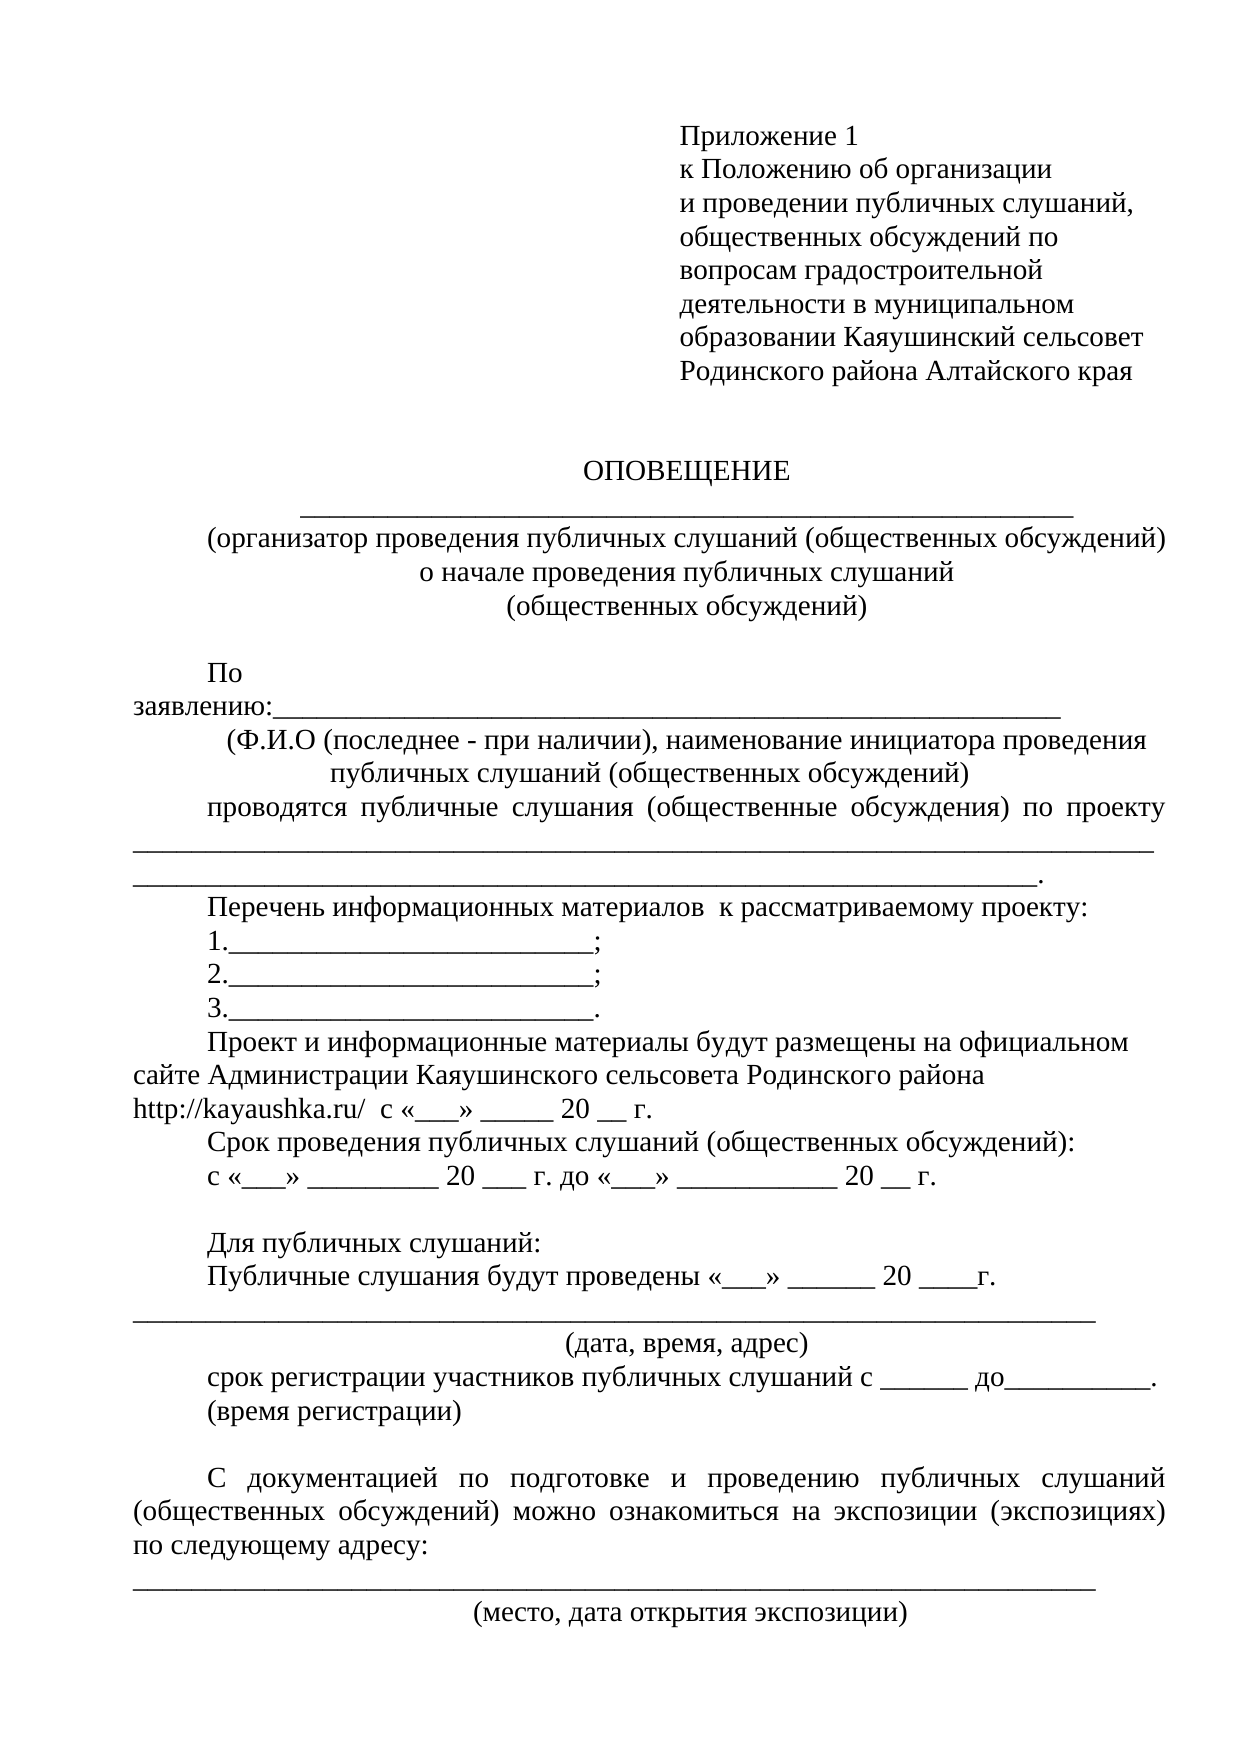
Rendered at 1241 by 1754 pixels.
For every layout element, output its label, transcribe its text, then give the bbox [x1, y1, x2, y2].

text (Ф.И.О (последнее - при наличии), наименование инициатора проведения публичных слушаний (общественных обсуждений) [133, 722, 1167, 789]
text (время регистрации) [133, 1393, 1167, 1426]
text (место, дата открытия экспозиции) [133, 1594, 1167, 1627]
text __________________________________________________________________ [133, 1292, 1167, 1326]
text 1._________________________; [133, 923, 1167, 957]
text По заявлению:______________________________________________________ [133, 655, 1167, 722]
text проводятся публичные слушания (общественные обсуждения) по проекту ____________________________________________________________________________________________________________________________________. [133, 789, 1167, 889]
text Публичные слушания будут проведены «___» ______ 20 ____г. [133, 1258, 1167, 1292]
text 2._________________________; [133, 957, 1167, 990]
text и проведении публичных слушаний, общественных обсуждений по вопросам градостроительной [679, 185, 1167, 286]
text ОПОВЕЩЕНИЕ [133, 453, 1167, 487]
text С документацией по подготовке и проведению публичных слушаний (общественных обсуждений) можно ознакомиться на экспозиции (экспозициях) по следующему адресу: [133, 1460, 1167, 1560]
text (дата, время, адрес) [133, 1326, 1167, 1359]
text Для публичных слушаний: [133, 1225, 1167, 1258]
text к Положению об организации [679, 152, 1167, 185]
text Приложение 1 [679, 118, 1167, 152]
text _____________________________________________________ [133, 487, 1167, 521]
text Перечень информационных материалов к рассматриваемому проекту: [133, 889, 1167, 923]
text с «___» _________ 20 ___ г. до «___» ___________ 20 __ г. [133, 1158, 1167, 1191]
text Срок проведения публичных слушаний (общественных обсуждений): [133, 1124, 1167, 1158]
text 3._________________________. [133, 990, 1167, 1024]
text о начале проведения публичных слушаний [133, 554, 1167, 588]
text __________________________________________________________________ [133, 1560, 1167, 1594]
text образовании Каяушинский сельсовет Родинского района Алтайского края [679, 319, 1167, 386]
text срок регистрации участников публичных слушаний с ______ до__________. [133, 1359, 1167, 1393]
text (организатор проведения публичных слушаний (общественных обсуждений) [133, 521, 1167, 554]
text деятельности в муниципальном [679, 286, 1167, 319]
text Проект и информационные материалы будут размещены на официальном сайте Администрации Каяушинского сельсовета Родинского района http://kayaushka.ru/ с «___» _____ 20 __ г. [133, 1024, 1167, 1124]
text (общественных обсуждений) [133, 588, 1167, 621]
